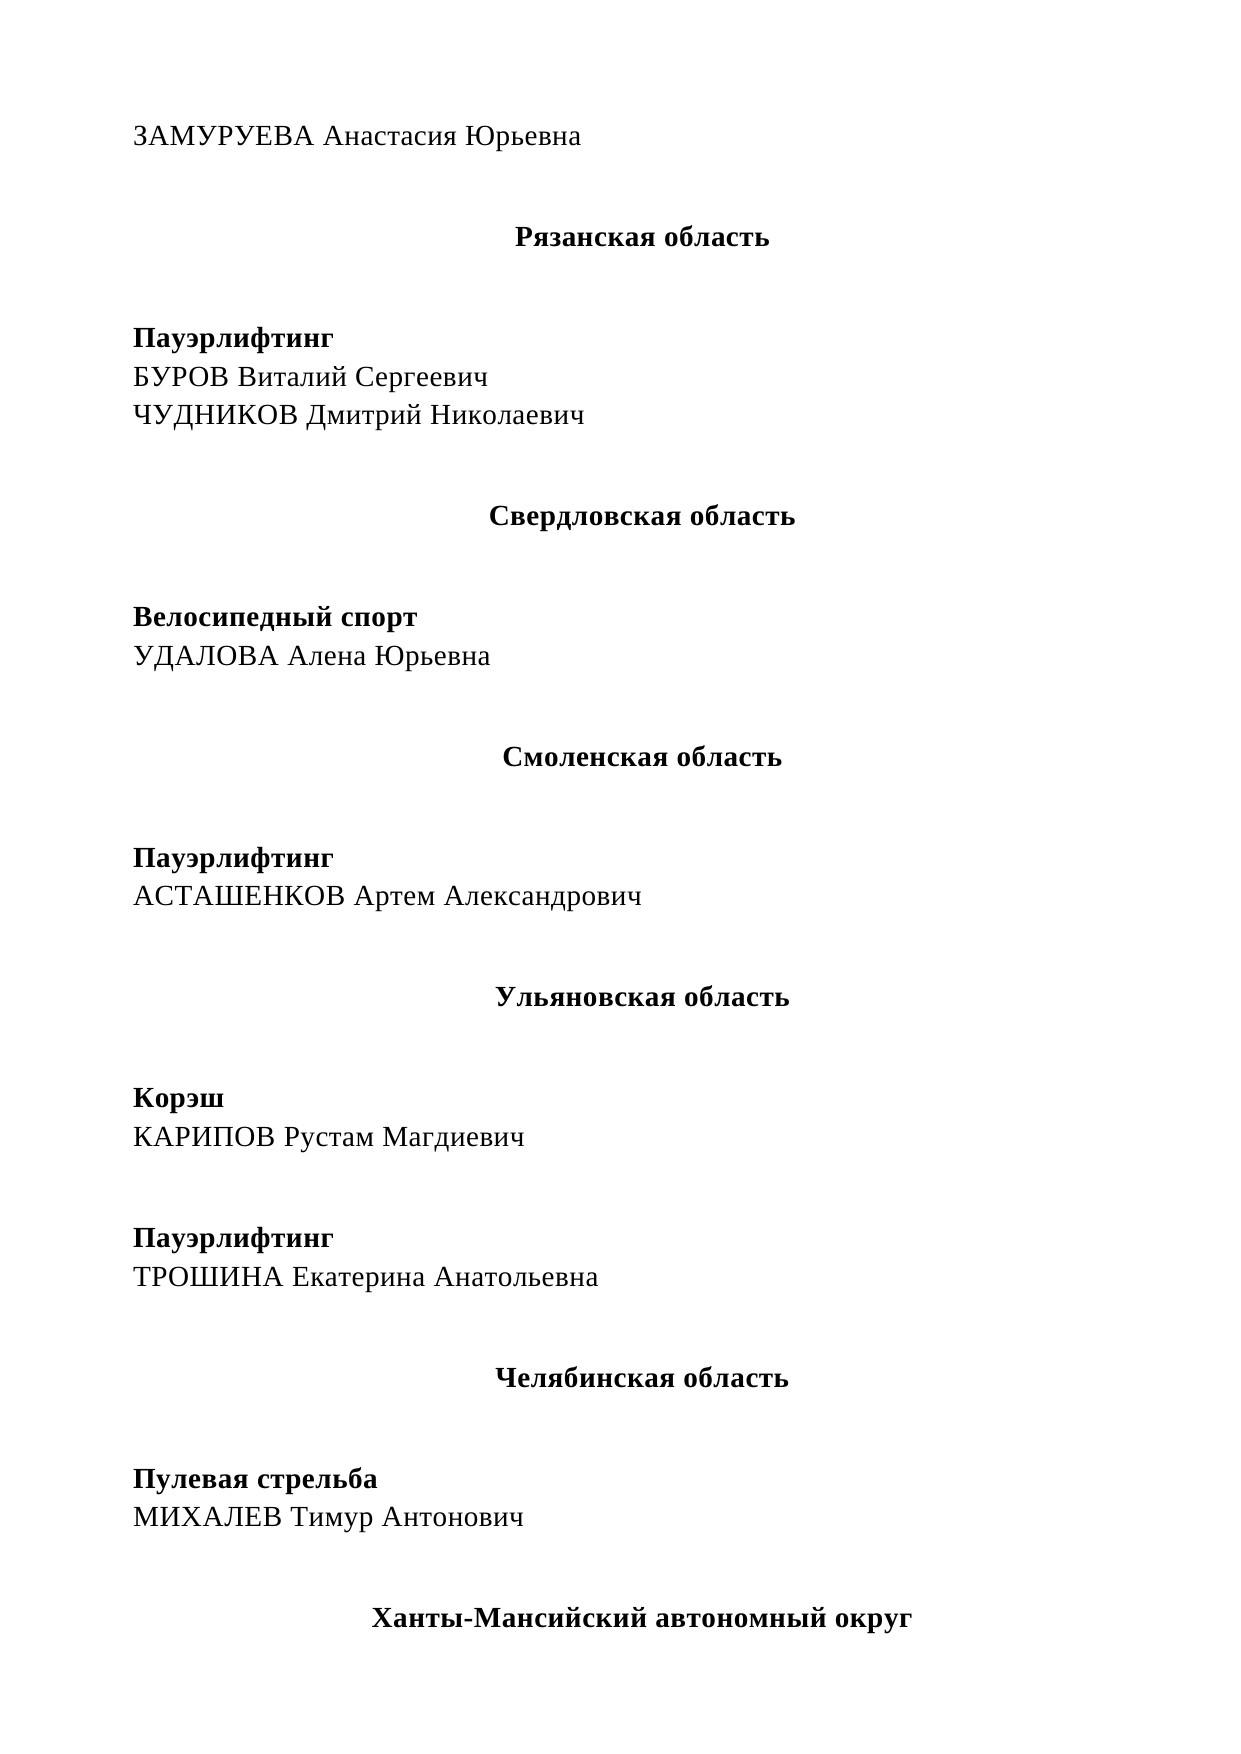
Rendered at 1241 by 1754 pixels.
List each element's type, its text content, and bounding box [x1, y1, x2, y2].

text Челябинская область [133, 1360, 1152, 1393]
text Свердловская область [133, 498, 1152, 532]
text КАРИПОВ Рустам Магдиевич [133, 1119, 1152, 1153]
text Пулевая стрельба [133, 1461, 1152, 1494]
text УДАЛОВА Алена Юрьевна [133, 638, 1152, 671]
text Смоленская область [133, 739, 1152, 772]
text Рязанская область [133, 219, 1152, 253]
text МИХАЛЕВ Тимур Антонович [133, 1499, 1152, 1533]
text ТРОШИНА Екатерина Анатольевна [133, 1259, 1152, 1292]
text ЗАМУРУЕВА Анастасия Юрьевна [133, 118, 1152, 152]
text Корэш [133, 1081, 1152, 1114]
text Велосипедный спорт [133, 599, 1152, 633]
text ЧУДНИКОВ Дмитрий Николаевич [133, 397, 1152, 431]
text Ульяновская область [133, 979, 1152, 1013]
text Пауэрлифтинг [133, 840, 1152, 873]
text Пауэрлифтинг [133, 320, 1152, 354]
text Пауэрлифтинг [133, 1220, 1152, 1254]
text Ханты-Мансийский автономный округ [133, 1600, 1152, 1634]
text АСТАШЕНКОВ Артем Александрович [133, 878, 1152, 912]
text БУРОВ Виталий Сергеевич [133, 359, 1152, 392]
